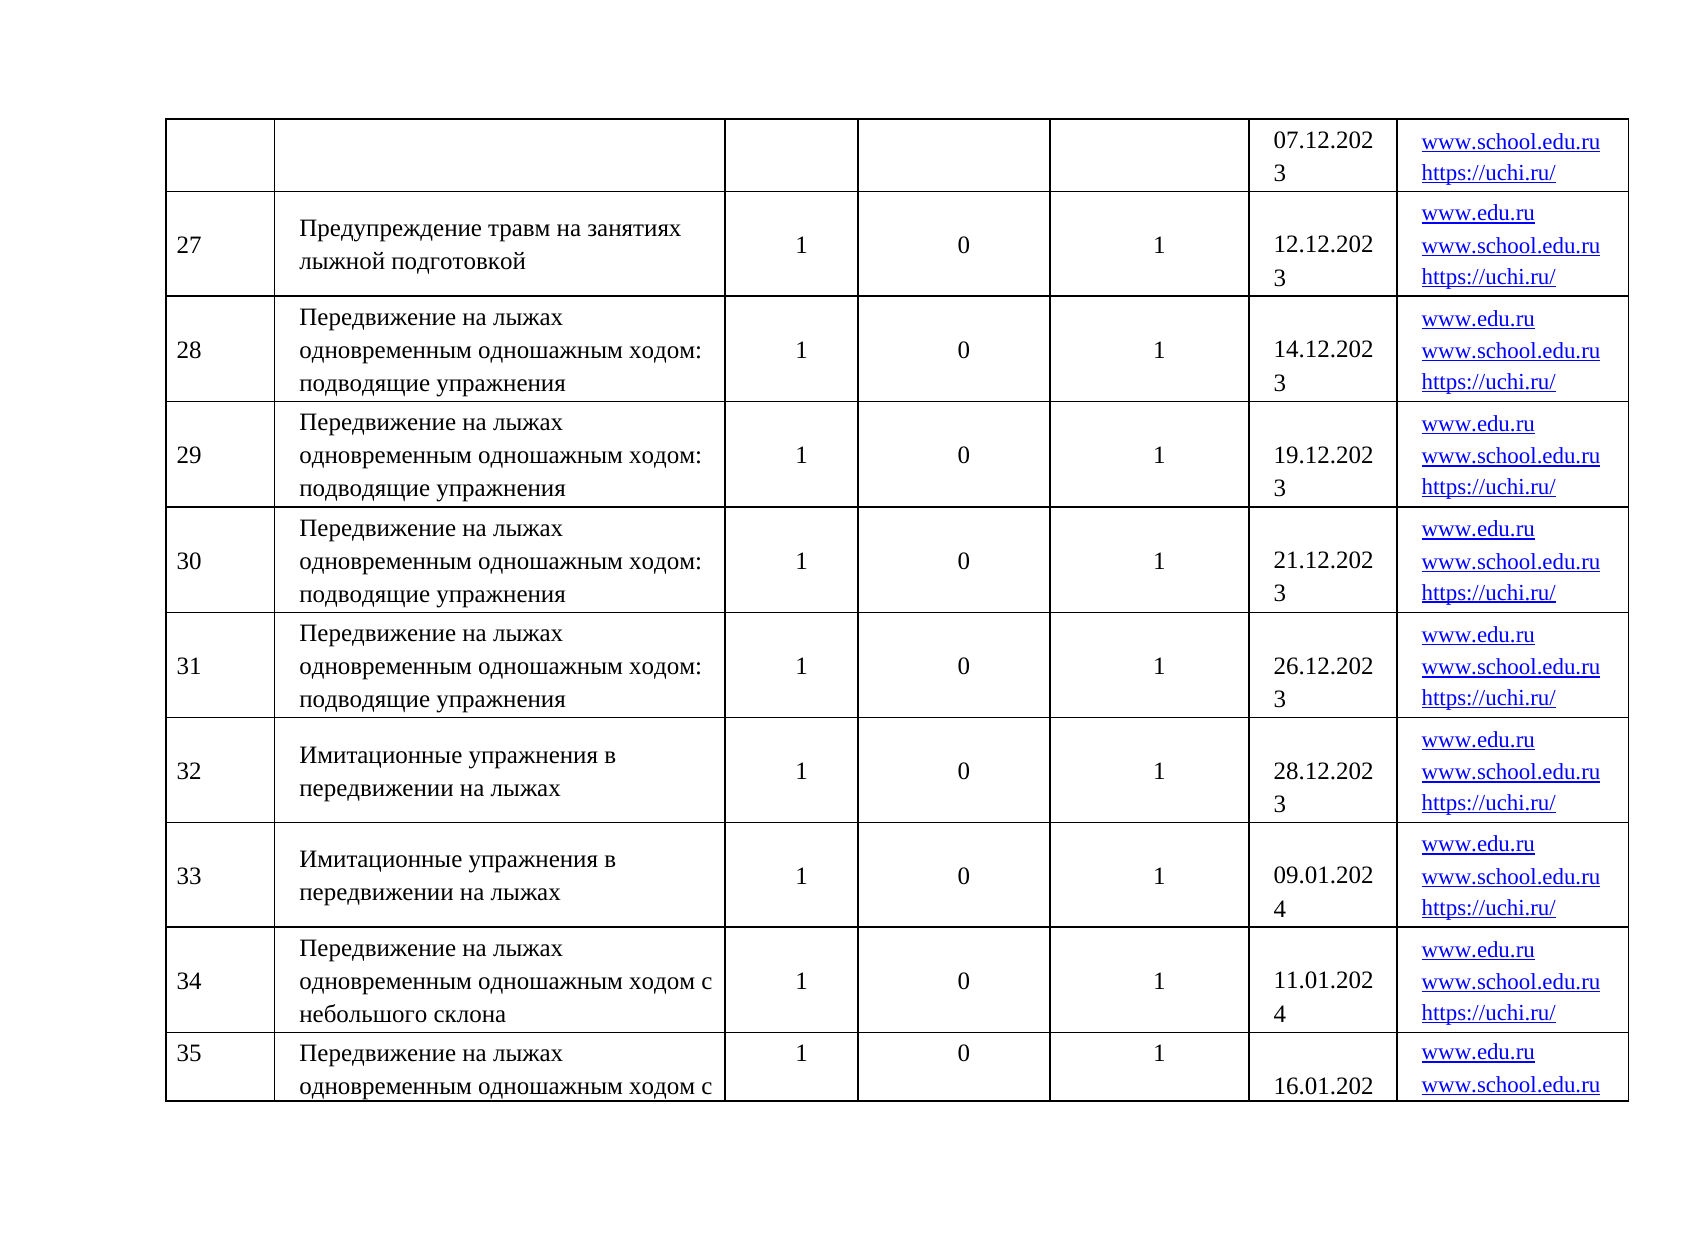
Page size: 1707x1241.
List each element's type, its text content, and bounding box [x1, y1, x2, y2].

table_cell 35 [167, 1033, 274, 1100]
table_cell 1 [726, 718, 857, 822]
table_cell 1 [726, 402, 857, 506]
table_cell 09.01.2024 [1250, 823, 1396, 926]
table_cell 26 [167, 120, 274, 191]
table_cell 0 [859, 120, 1049, 191]
table_cell www.edu.ru www.school.edu.ru https://uchi.ru/ [1398, 613, 1628, 717]
table_cell 1 [726, 928, 857, 1032]
table_cell 11.01.2024 [1250, 928, 1396, 1032]
table_cell 1 [1051, 402, 1248, 506]
table_cell 0 [859, 613, 1049, 717]
table_cell 27 [167, 192, 274, 295]
table_cell 1 [726, 613, 857, 717]
table_cell 28 [167, 297, 274, 401]
table_cell 1 [726, 823, 857, 926]
table_cell 0 [859, 402, 1049, 506]
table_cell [1398, 120, 1628, 191]
table_cell 07.12.2023 [1250, 120, 1396, 191]
table_cell 1 [1051, 823, 1248, 926]
table_cell 31 [167, 613, 274, 717]
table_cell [275, 1033, 724, 1100]
table_cell 1 [726, 297, 857, 401]
table_cell 32 [167, 718, 274, 822]
table_cell 1 [726, 120, 857, 191]
table_cell 1 [1051, 928, 1248, 1032]
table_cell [275, 928, 724, 1032]
table_cell www.edu.ru www.school.edu.ru https://uchi.ru/ [1398, 718, 1628, 822]
table_cell 1 [1051, 508, 1248, 611]
table_cell 1 [1051, 718, 1248, 822]
table_cell 0 [859, 192, 1049, 295]
table_cell 19.12.2023 [1250, 402, 1396, 506]
table_cell 0 [859, 823, 1049, 926]
table_cell Передвижение на лыжах одновременным одношажным ходом: подводящие упражнения [275, 297, 724, 401]
table_cell 12.12.2023 [1250, 192, 1396, 295]
table_cell www.edu.ru www.school.edu.ru https://uchi.ru/ [1398, 402, 1628, 506]
table_cell Передвижение на лыжах одновременным одношажным ходом: подводящие упражнения [275, 508, 724, 611]
table_cell 1 [726, 508, 857, 611]
table_cell 28.12.2023 [1250, 718, 1396, 822]
table_cell www.edu.ru www.school.edu.ru https://uchi.ru/ [1398, 297, 1628, 401]
table_cell Имитационные упражнения в передвижении на лыжах [275, 718, 724, 822]
table_cell Имитационные упражнения в передвижении на лыжах [275, 823, 724, 926]
table_cell www.edu.ru www.school.edu.ru https://uchi.ru/ [1398, 508, 1628, 611]
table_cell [275, 120, 724, 191]
table_cell 21.12.2023 [1250, 508, 1396, 611]
table_cell 1 [726, 1033, 857, 1100]
table_cell 30 [167, 508, 274, 611]
table_cell 1 [1051, 120, 1248, 191]
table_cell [1398, 928, 1628, 1032]
table_cell 29 [167, 402, 274, 506]
table_cell Передвижение на лыжах одновременным одношажным ходом: подводящие упражнения [275, 402, 724, 506]
table_cell 1 [1051, 297, 1248, 401]
table_cell 1 [1051, 613, 1248, 717]
table_cell 1 [726, 192, 857, 295]
table_cell 16.01.2024 [1250, 1033, 1396, 1100]
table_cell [1398, 1033, 1628, 1100]
table_cell 33 [167, 823, 274, 926]
table_cell 0 [859, 1033, 1049, 1100]
table_cell 26.12.2023 [1250, 613, 1396, 717]
table_cell www.edu.ru www.school.edu.ru https://uchi.ru/ [1398, 823, 1628, 926]
table_cell Предупреждение травм на занятиях лыжной подготовкой [275, 192, 724, 295]
table_cell 0 [859, 508, 1049, 611]
table_cell 1 [1051, 192, 1248, 295]
table_cell Передвижение на лыжах одновременным одношажным ходом: подводящие упражнения [275, 613, 724, 717]
table_cell 0 [859, 718, 1049, 822]
table_cell 14.12.2023 [1250, 297, 1396, 401]
table_cell 34 [167, 928, 274, 1032]
table_cell 0 [859, 928, 1049, 1032]
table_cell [1398, 192, 1628, 295]
table_cell 1 [1051, 1033, 1248, 1100]
table_cell 0 [859, 297, 1049, 401]
